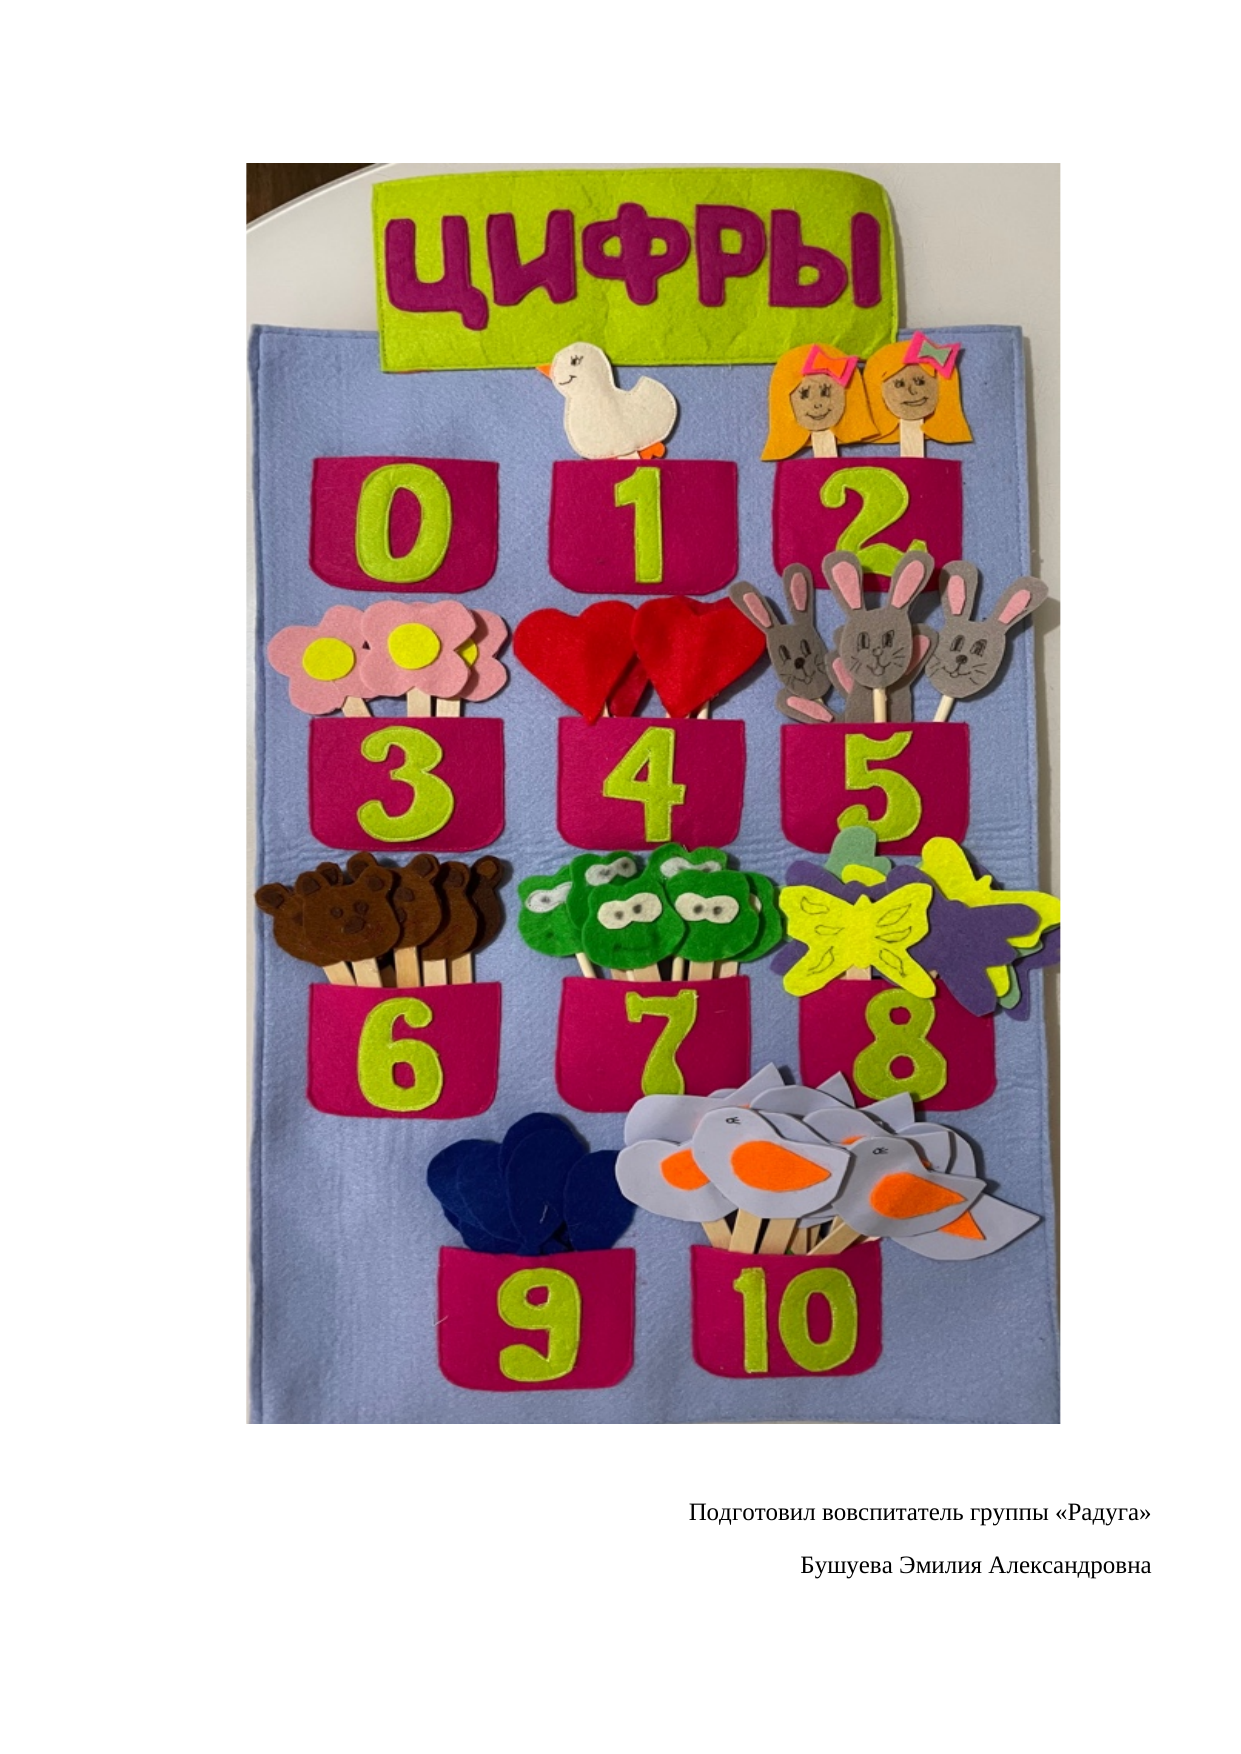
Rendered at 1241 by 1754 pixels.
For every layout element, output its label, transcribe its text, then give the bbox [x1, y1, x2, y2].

text Бушуева Эмилия Александровна [177, 1551, 1152, 1579]
text Подготовил вовспитатель группы «Радуга» [177, 1497, 1152, 1525]
picture [246, 163, 1061, 1424]
